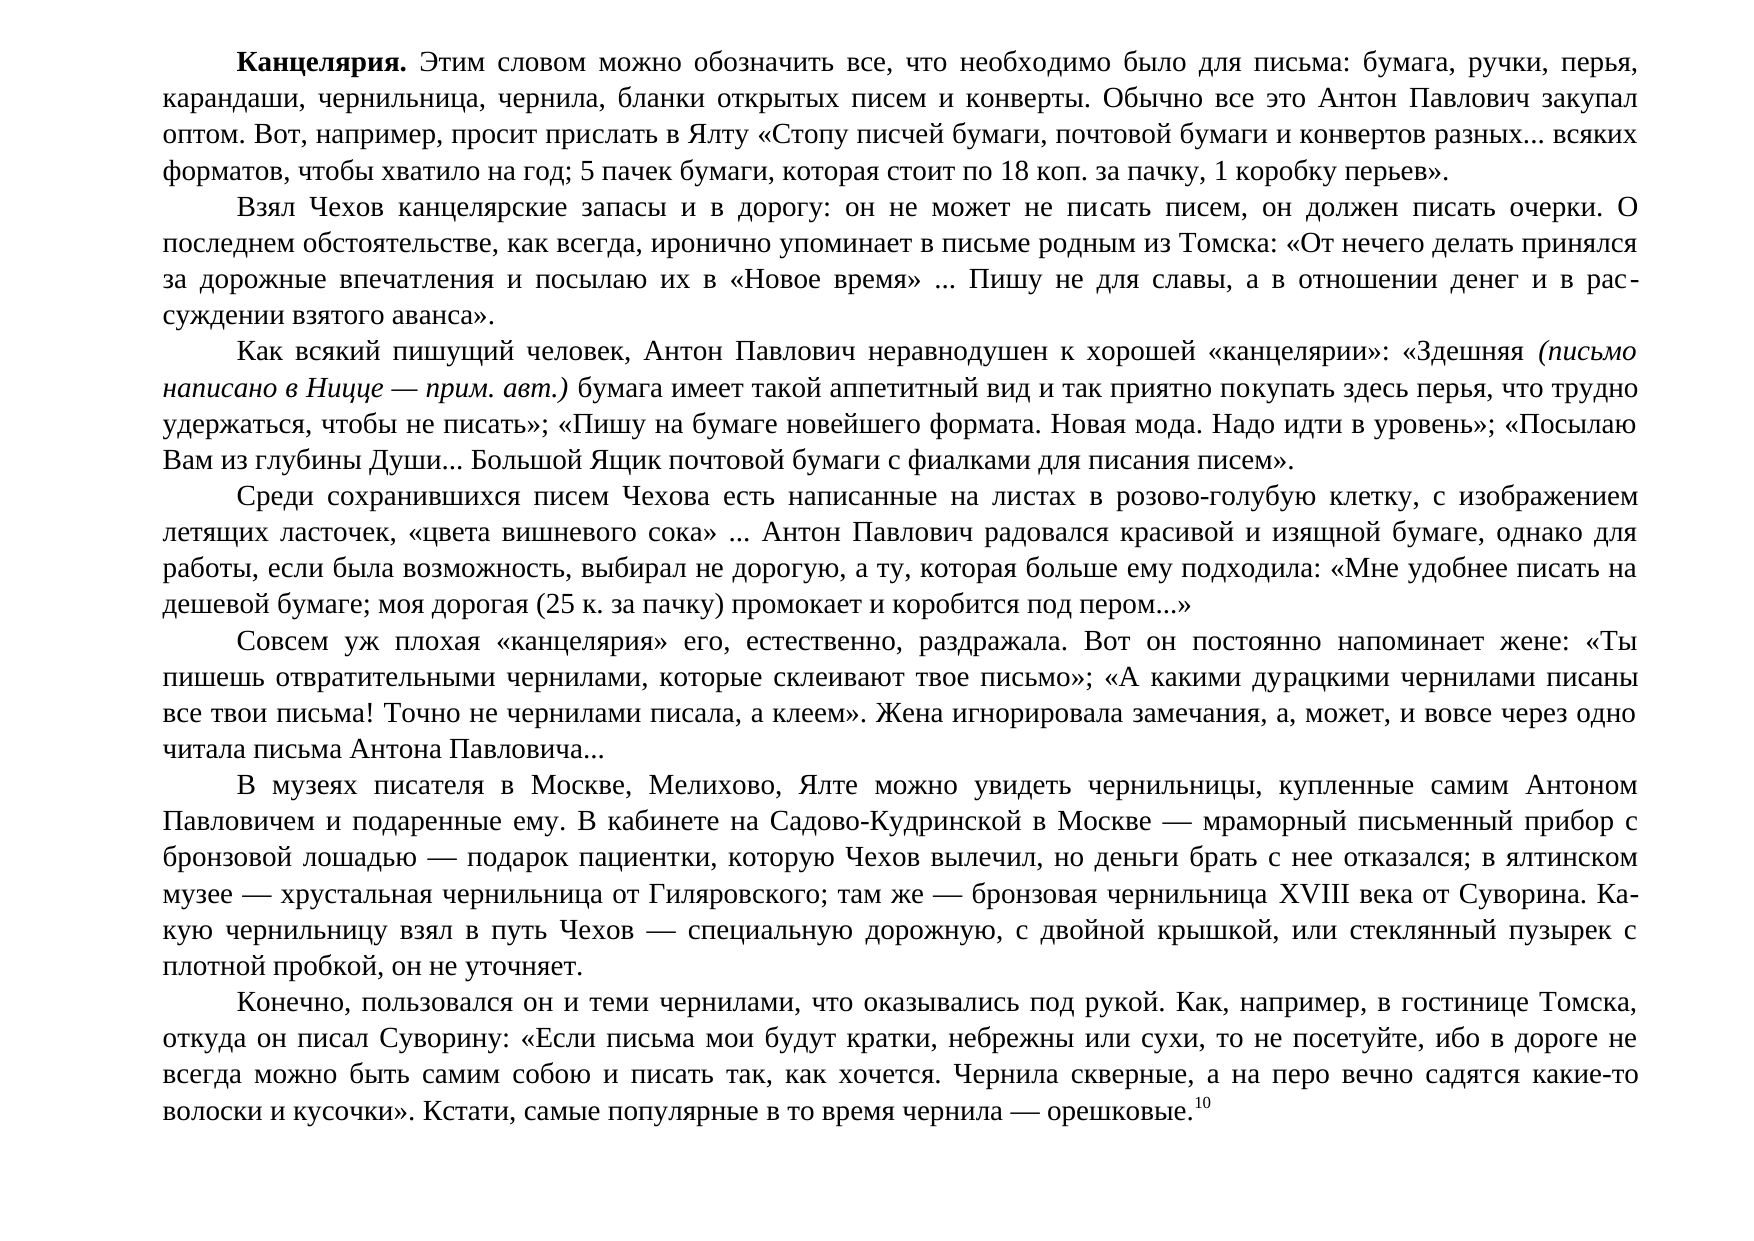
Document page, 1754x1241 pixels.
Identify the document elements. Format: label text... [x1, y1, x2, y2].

text Конечно, пользовался он и теми чернилами, что оказывались под рукой. Как, например, в гостинице Томска, откуда он писал Суворину: «Если письма мои будут кратки, небрежны или сухи, то не посетуйте, ибо в дороге не всегда можно быть самим собою и писать так, как хочется. Чернила скверные, а на перо вечно садятся какие-то волоски и кусочки». Кстати, самые популярные в то время чернила — орешковые.10 [162, 984, 1639, 1126]
text Среди сохранившихся писем Чехова есть написанные на листах в розово-голубую клетку, с изображением летящих ласточек, «цвета вишневого сока» ... Антон Павлович радовался красивой и изящной бумаге, однако для работы, если была возможность, выбирал не дорогую, а ту, которая больше ему подходила: «Мне удобнее писать на дешевой бумаге; моя дорогая (25 к. за пачку) промокает и коробится под пером...» [162, 478, 1639, 620]
text Канцелярия. Этим словом можно обозначить все, что необходимо было для письма: бумага, ручки, перья, карандаши, чернильница, чернила, бланки открытых писем и конверты. Обычно все это Антон Павлович закупал оптом. Вот, например, просит прислать в Ялту «Стопу писчей бумаги, почтовой бумаги и конвертов разных... всяких форматов, чтобы хватило на год; 5 пачек бумаги, которая стоит по 18 коп. за пачку, 1 коробку перьев». [162, 44, 1639, 186]
text В музеях писателя в Москве, Мелихово, Ялте можно увидеть чернильницы, купленные самим Антоном Павловичем и подаренные ему. В кабинете на Садово-Кудринской в Москве — мраморный письменный прибор с бронзовой лошадью — подарок пациентки, которую Чехов вылечил, но деньги брать с нее отказался; в ялтинском музее — хрустальная чернильница от Гиляровского; там же — бронзовая чернильница XVIII века от Суворина. Какую чернильницу взял в путь Чехов — специальную дорожную, с двойной крышкой, или стеклянный пузырек с плотной пробкой, он не уточняет. [162, 767, 1639, 982]
text Взял Чехов канцелярские запасы и в дорогу: он не может не писать писем, он должен писать очерки. О последнем обстоятельстве, как всегда, иронично упоминает в письме родным из Томска: «От нечего делать принялся за дорожные впечатления и посылаю их в «Новое время» ... Пишу не для славы, а в отношении денег и в рассуждении взятого аванса». [162, 189, 1639, 331]
text Совсем уж плохая «канцелярия» его, естественно, раздражала. Вот он постоянно напоминает жене: «Ты пишешь отвратительными чернилами, которые склеивают твое письмо»; «А какими дурацкими чернилами писаны все твои письма! Точно не чернилами писала, а клеем». Жена игнорировала замечания, а, может, и вовсе через одно читала письма Антона Павловича... [162, 623, 1639, 765]
text Как всякий пишущий человек, Антон Павлович неравнодушен к хорошей «канцелярии»: «Здешняя (письмо написано в Ницце — прим. авт.) бумага имеет такой аппетитный вид и так приятно покупать здесь перья, что трудно удержаться, чтобы не писать»; «Пишу на бумаге новейшего формата. Новая мода. Надо идти в уровень»; «Посылаю Вам из глубины Души... Большой Ящик почтовой бумаги с фиалками для писания писем». [162, 333, 1639, 476]
